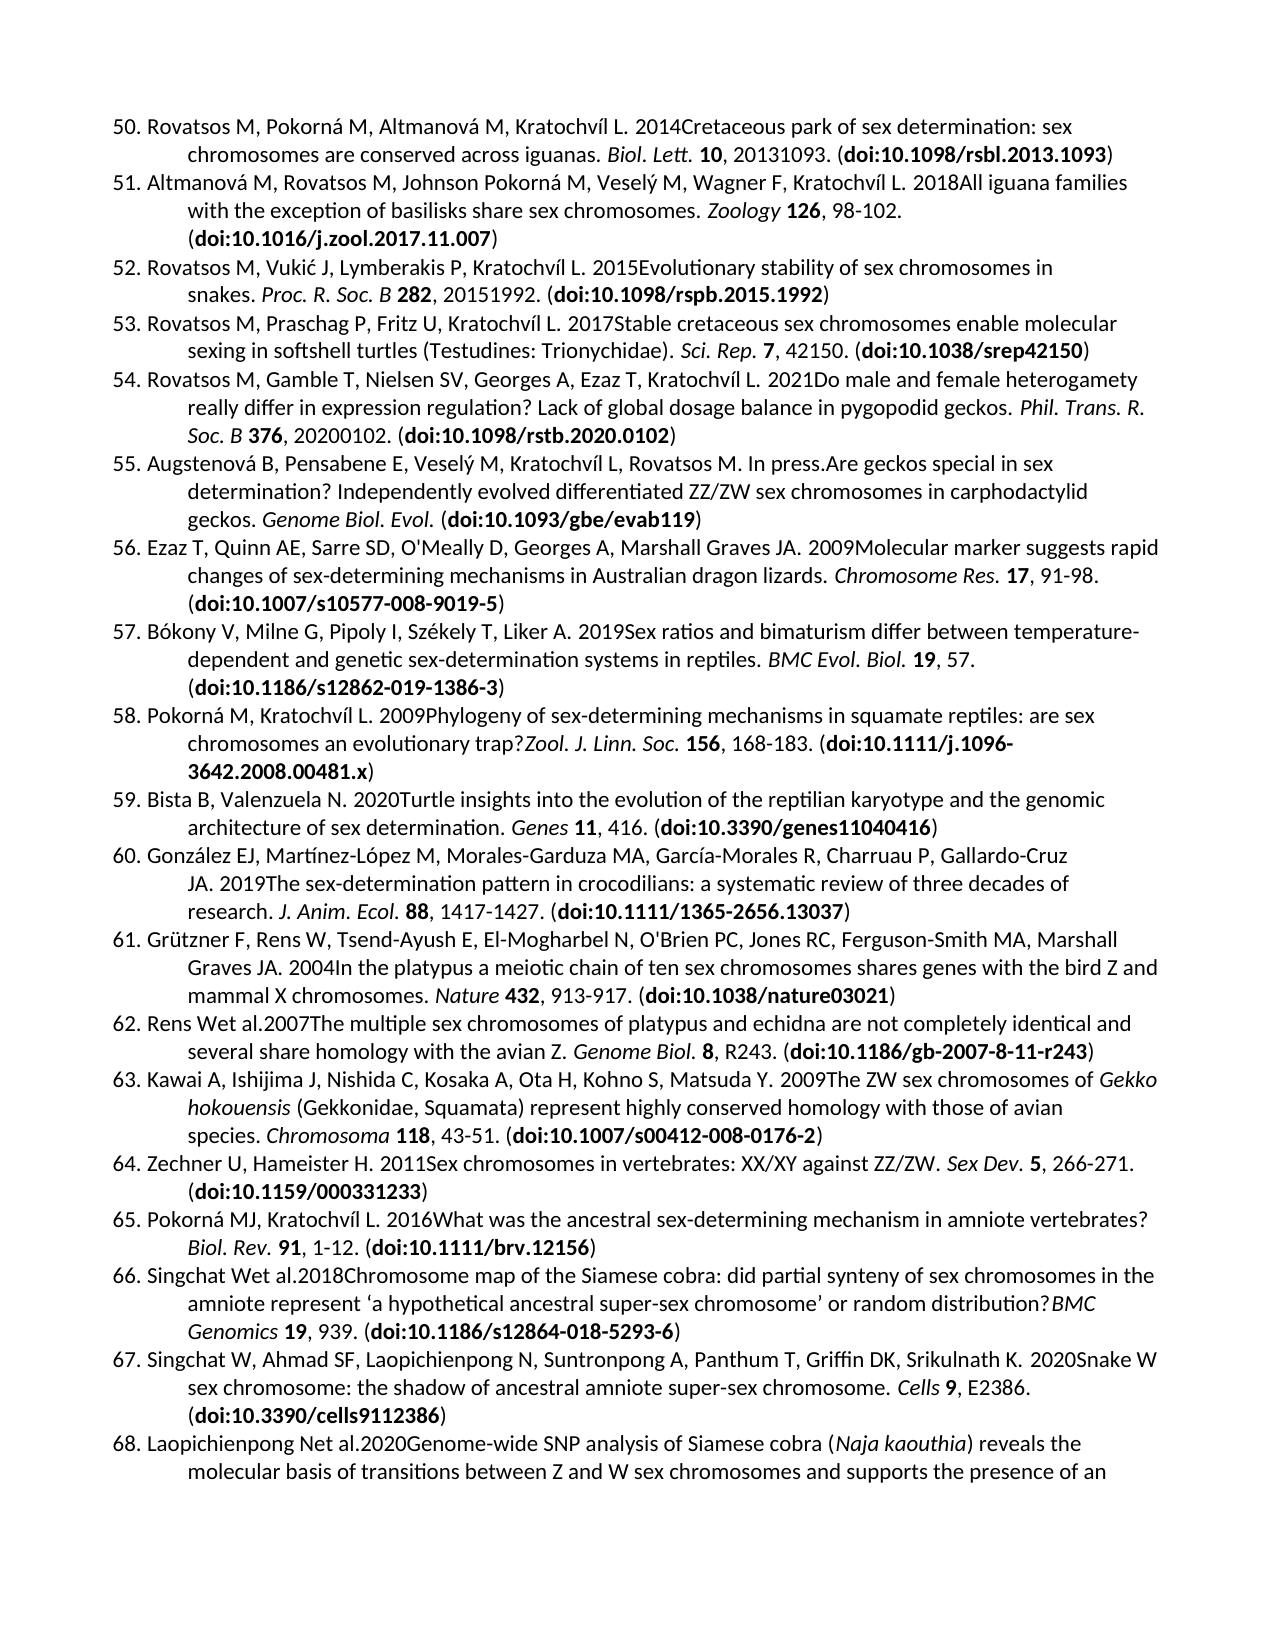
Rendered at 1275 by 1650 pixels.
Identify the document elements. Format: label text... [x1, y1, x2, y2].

text 56. Ezaz T, Quinn AE, Sarre SD, O'Meally D, Georges A, Marshall Graves JA. 2009Molecular marker suggests rapid changes of sex-determining mechanisms in Australian dragon lizards. Chromosome Res. 17, 91-98. (doi:10.1007/s10577-008-9019-5) [112, 533, 1162, 617]
text 63. Kawai A, Ishijima J, Nishida C, Kosaka A, Ota H, Kohno S, Matsuda Y. 2009The ZW sex chromosomes of Gekko hokouensis (Gekkonidae, Squamata) represent highly conserved homology with those of avian species. Chromosoma 118, 43-51. (doi:10.1007/s00412-008-0176-2) [112, 1065, 1162, 1149]
text 59. Bista B, Valenzuela N. 2020Turtle insights into the evolution of the reptilian karyotype and the genomic architecture of sex determination. Genes 11, 416. (doi:10.3390/genes11040416) [112, 785, 1162, 841]
text 66. Singchat Wet al.2018Chromosome map of the Siamese cobra: did partial synteny of sex chromosomes in the amniote represent ‘a hypothetical ancestral super-sex chromosome’ or random distribution?BMC Genomics 19, 939. (doi:10.1186/s12864-018-5293-6) [112, 1261, 1162, 1345]
text 50. Rovatsos M, Pokorná M, Altmanová M, Kratochvíl L. 2014Cretaceous park of sex determination: sex chromosomes are conserved across iguanas. Biol. Lett. 10, 20131093. (doi:10.1098/rsbl.2013.1093) [112, 112, 1162, 168]
text 61. Grützner F, Rens W, Tsend-Ayush E, El-Mogharbel N, O'Brien PC, Jones RC, Ferguson-Smith MA, Marshall Graves JA. 2004In the platypus a meiotic chain of ten sex chromosomes shares genes with the bird Z and mammal X chromosomes. Nature 432, 913-917. (doi:10.1038/nature03021) [112, 925, 1162, 1009]
text 64. Zechner U, Hameister H. 2011Sex chromosomes in vertebrates: XX/XY against ZZ/ZW. Sex Dev. 5, 266-271. (doi:10.1159/000331233) [112, 1149, 1162, 1205]
text 55. Augstenová B, Pensabene E, Veselý M, Kratochvíl L, Rovatsos M. In press.Are geckos special in sex determination? Independently evolved differentiated ZZ/ZW sex chromosomes in carphodactylid geckos. Genome Biol. Evol. (doi:10.1093/gbe/evab119) [112, 449, 1162, 533]
text 62. Rens Wet al.2007The multiple sex chromosomes of platypus and echidna are not completely identical and several share homology with the avian Z. Genome Biol. 8, R243. (doi:10.1186/gb-2007-8-11-r243) [112, 1009, 1162, 1065]
text 65. Pokorná MJ, Kratochvíl L. 2016What was the ancestral sex-determining mechanism in amniote vertebrates?Biol. Rev. 91, 1-12. (doi:10.1111/brv.12156) [112, 1205, 1162, 1261]
text 57. Bókony V, Milne G, Pipoly I, Székely T, Liker A. 2019Sex ratios and bimaturism differ between temperature-dependent and genetic sex-determination systems in reptiles. BMC Evol. Biol. 19, 57. (doi:10.1186/s12862-019-1386-3) [112, 617, 1162, 701]
text 52. Rovatsos M, Vukić J, Lymberakis P, Kratochvíl L. 2015Evolutionary stability of sex chromosomes in snakes. Proc. R. Soc. B 282, 20151992. (doi:10.1098/rspb.2015.1992) [112, 253, 1162, 309]
text 67. Singchat W, Ahmad SF, Laopichienpong N, Suntronpong A, Panthum T, Griffin DK, Srikulnath K. 2020Snake W sex chromosome: the shadow of ancestral amniote super-sex chromosome. Cells 9, E2386. (doi:10.3390/cells9112386) [112, 1345, 1162, 1429]
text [112, 1429, 1162, 1486]
text 54. Rovatsos M, Gamble T, Nielsen SV, Georges A, Ezaz T, Kratochvíl L. 2021Do male and female heterogamety really differ in expression regulation? Lack of global dosage balance in pygopodid geckos. Phil. Trans. R. Soc. B 376, 20200102. (doi:10.1098/rstb.2020.0102) [112, 365, 1162, 449]
text 51. Altmanová M, Rovatsos M, Johnson Pokorná M, Veselý M, Wagner F, Kratochvíl L. 2018All iguana families with the exception of basilisks share sex chromosomes. Zoology 126, 98-102. (doi:10.1016/j.zool.2017.11.007) [112, 168, 1162, 253]
text 53. Rovatsos M, Praschag P, Fritz U, Kratochvíl L. 2017Stable cretaceous sex chromosomes enable molecular sexing in softshell turtles (Testudines: Trionychidae). Sci. Rep. 7, 42150. (doi:10.1038/srep42150) [112, 309, 1162, 365]
text 58. Pokorná M, Kratochvíl L. 2009Phylogeny of sex-determining mechanisms in squamate reptiles: are sex chromosomes an evolutionary trap?Zool. J. Linn. Soc. 156, 168-183. (doi:10.1111/j.1096-3642.2008.00481.x) [112, 701, 1162, 785]
text 60. González EJ, Martínez-López M, Morales-Garduza MA, García-Morales R, Charruau P, Gallardo-Cruz JA. 2019The sex-determination pattern in crocodilians: a systematic review of three decades of research. J. Anim. Ecol. 88, 1417-1427. (doi:10.1111/1365-2656.13037) [112, 841, 1162, 925]
